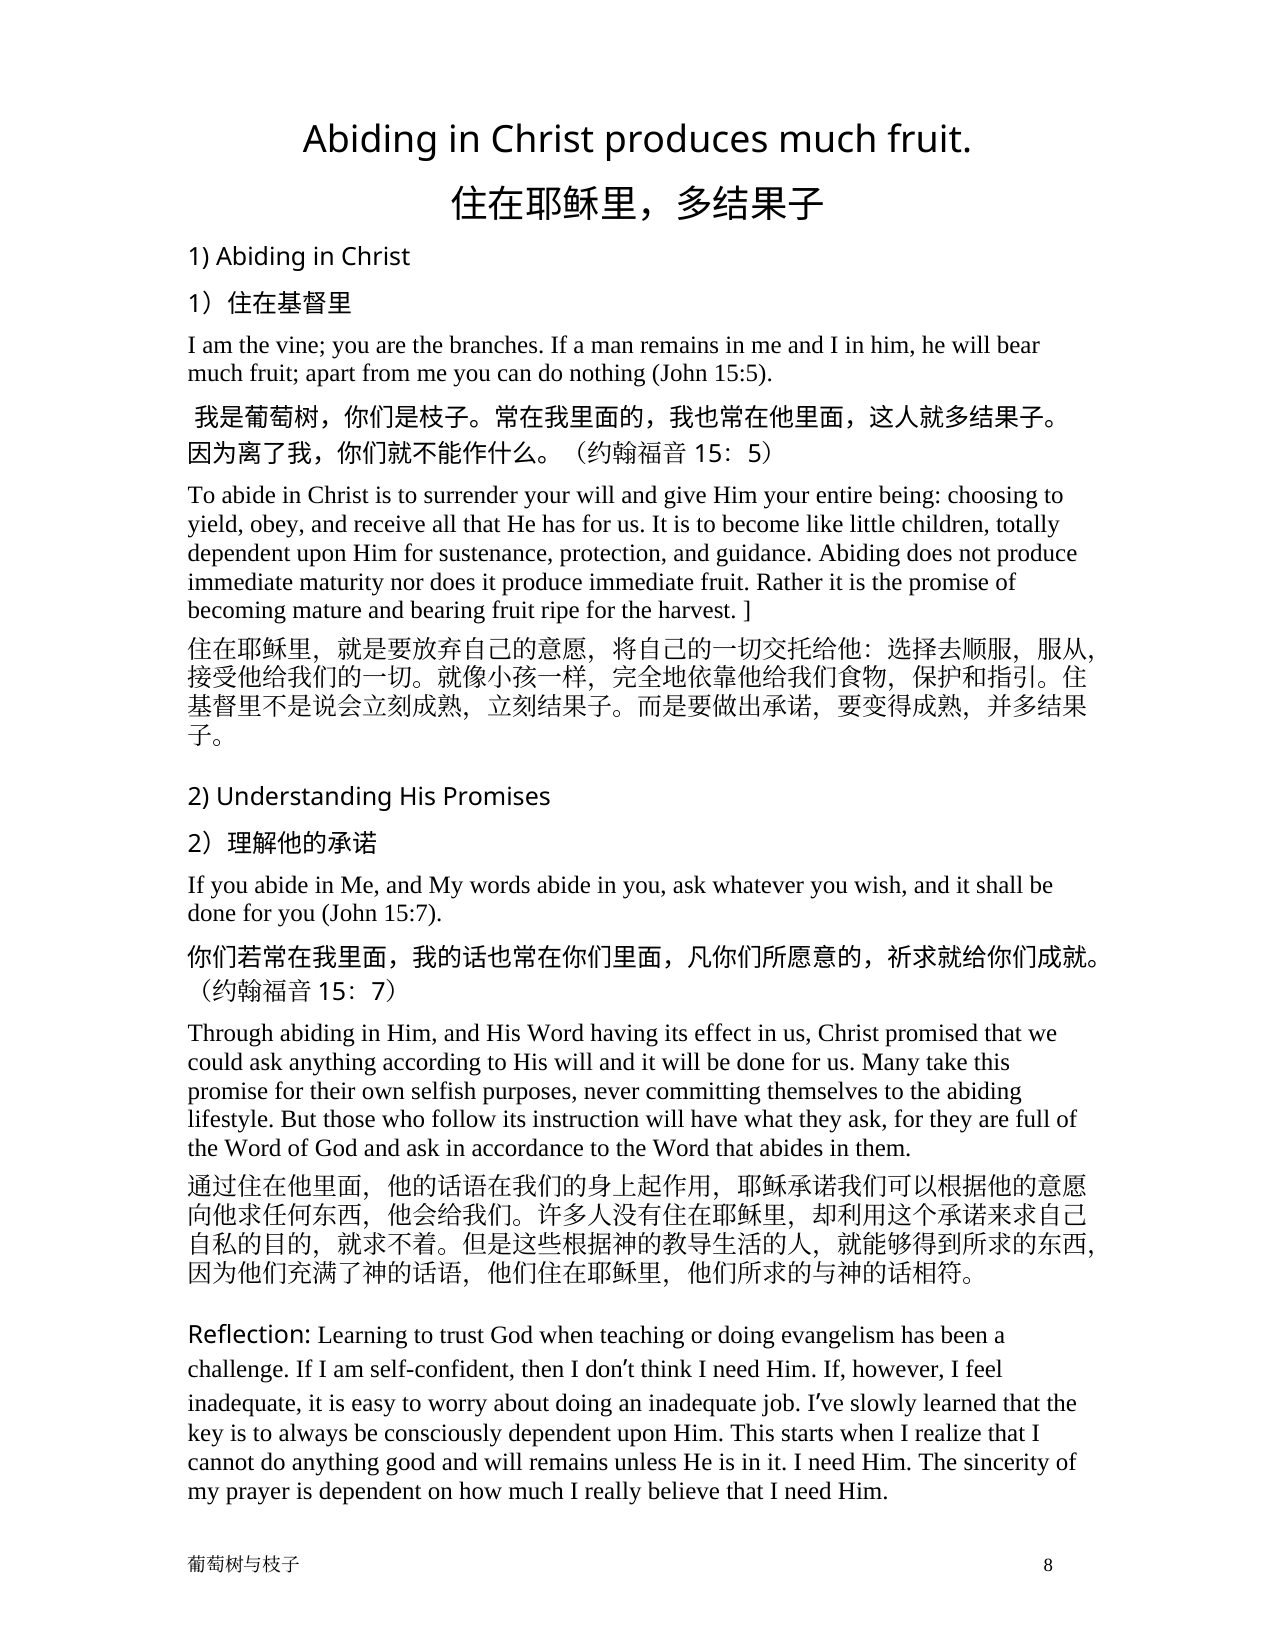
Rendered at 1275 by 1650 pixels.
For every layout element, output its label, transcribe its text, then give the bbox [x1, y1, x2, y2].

text If you abide in Me, and My words abide in you, ask whatever you wish, and it shall be done for you (John 15:7). [187, 870, 1087, 927]
text 我是葡萄树，你们是枝子。常在我里面的，我也常在他里面，这人就多结果子。因为离了我，你们就不能作什么。（约翰福音 15：5） [187, 398, 1087, 470]
text I am the vine; you are the branches. If a man remains in me and I in him, he will bear much fruit; apart from me you can do nothing (John 15:5). [187, 330, 1087, 387]
text 你们若常在我里面，我的话也常在你们里面，凡你们所愿意的，祈求就给你们成就。（约翰福音15：7） [187, 938, 1087, 1008]
text Through abiding in Him, and His Word having its effect in us, Christ promised that we could ask anything according to His will and it will be done for us. Many take this promise for their own selfish purposes, never committing themselves to the abiding lifestyle. But those who follow its instruction will have what they ask, for they are full of the Word of God and ask in accordance to the Word that abides in them. [187, 1018, 1087, 1162]
text 1) Abiding in Christ [187, 239, 1087, 273]
text 通过住在他里面，他的话语在我们的身上起作用，耶稣承诺我们可以根据他的意愿向他求任何东西，他会给我们。许多人没有住在耶稣里，却利用这个承诺来求自己自私的目的，就求不着。但是这些根据神的教导生活的人，就能够得到所求的东西，因为他们充满了神的话语，他们住在耶稣里，他们所求的与神的话相符。 Reflection: Learning to trust God when teaching or doing evangelism has been a challenge. If I am self-confident, then I don’t think I need Him. If, however, I feel inadequate, it is easy to worry about doing an inadequate job. I’ve slowly learned that the key is to always be consciously dependent upon Him. This starts when I realize that I cannot do anything good and will remains unless He is in it. I need Him. The sincerity of my prayer is dependent on how much I really believe that I need Him. [187, 1172, 1087, 1505]
text 住在耶稣里，就是要放弃自己的意愿，将自己的一切交托给他：选择去顺服，服从，接受他给我们的一切。就像小孩一样，完全地依靠他给我们食物，保护和指引。住基督里不是说会立刻成熟，立刻结果子。而是要做出承诺，要变得成熟，并多结果子。 2) Understanding His Promises [187, 635, 1087, 813]
text 2）理解他的承诺 [187, 823, 1087, 859]
text To abide in Christ is to surrender your will and give Him your entire being: choosing to yield, obey, and receive all that He has for us. It is to become like little children, totally dependent upon Him for sustenance, protection, and guidance. Abiding does not produce immediate maturity nor does it produce immediate fruit. Rather it is the promise of becoming mature and bearing fruit ripe for the harvest. ] [187, 481, 1087, 624]
text 住在耶稣里，多结果子 [187, 174, 1087, 228]
text 1）住在基督里 [187, 283, 1087, 319]
text Abiding in Christ produces much fruit. [187, 112, 1087, 163]
